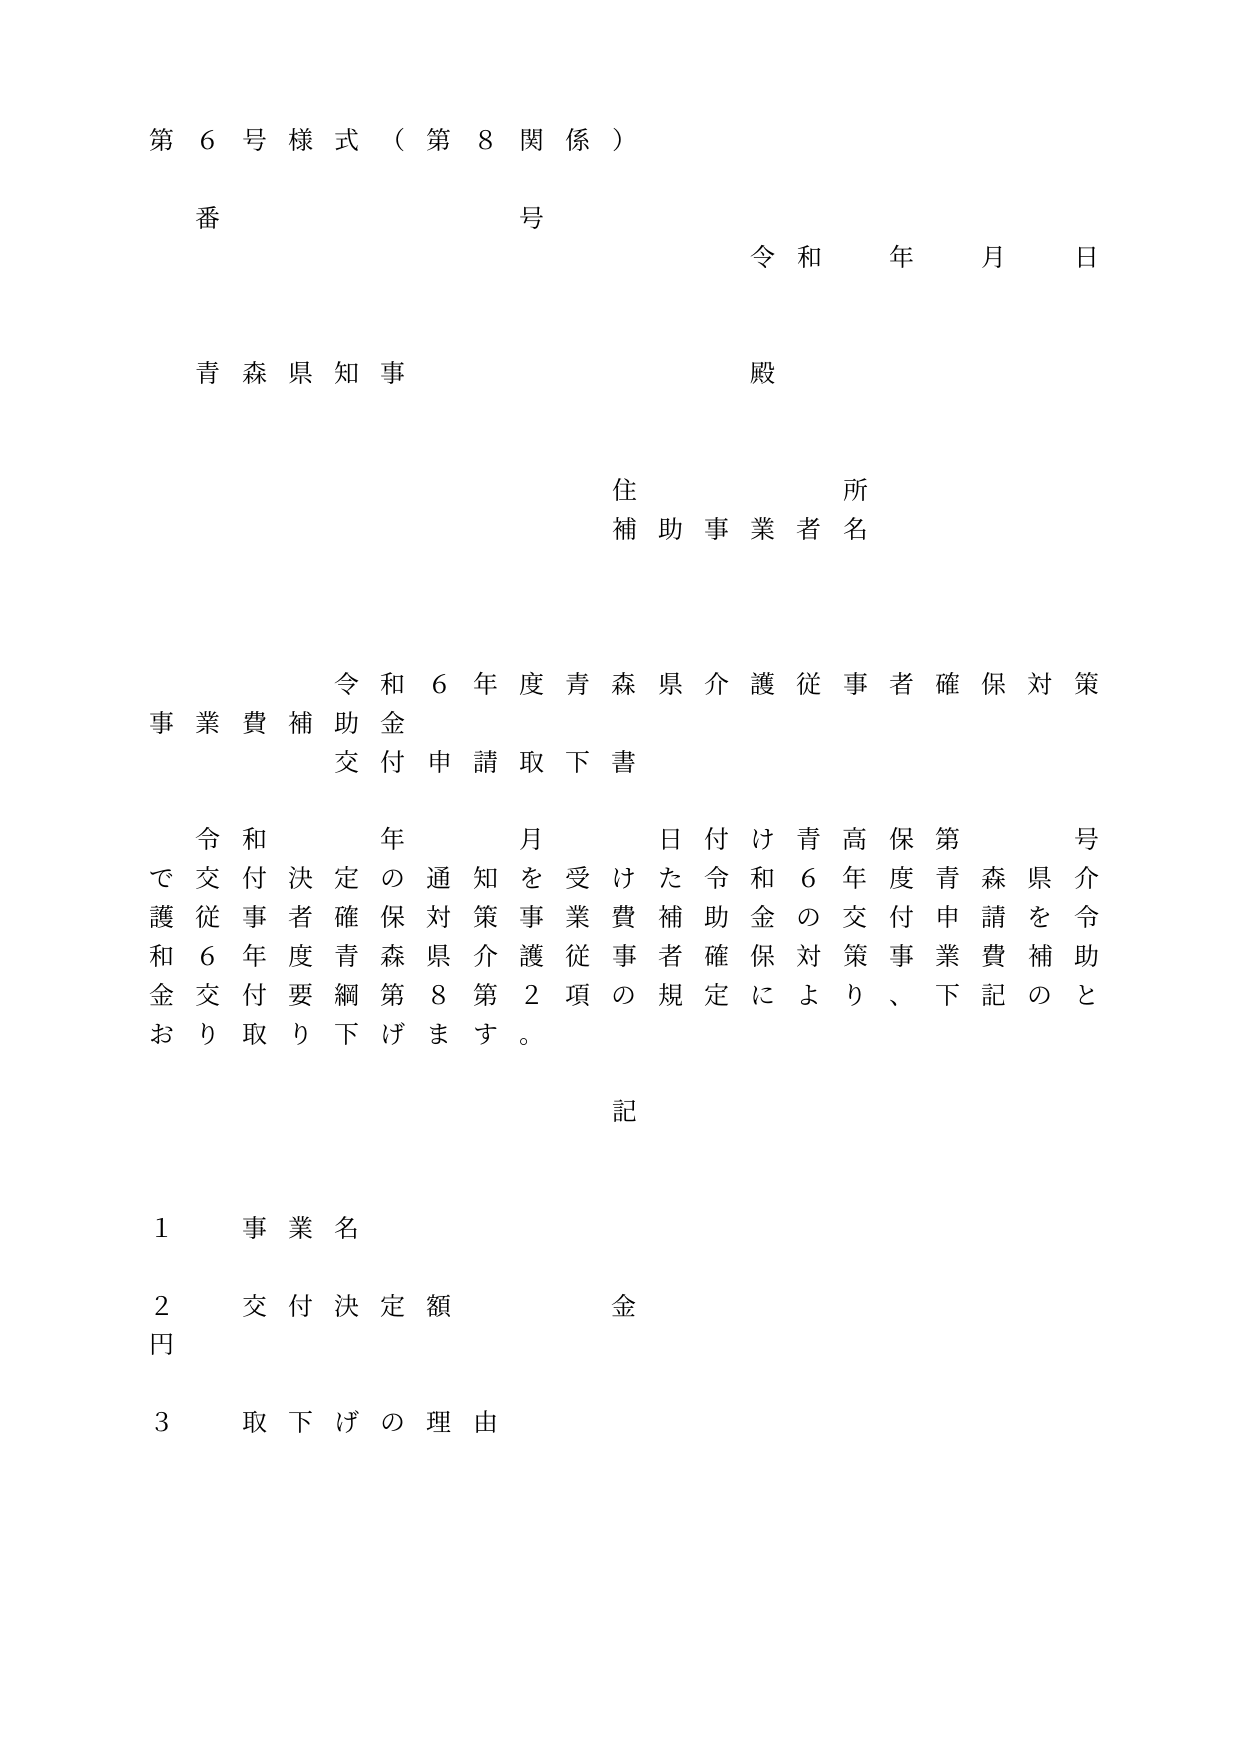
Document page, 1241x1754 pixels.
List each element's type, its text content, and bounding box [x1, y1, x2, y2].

text 青森県知事 殿 [174, 352, 1121, 391]
text 住 所 [149, 469, 1121, 508]
text 令和６年度青森県介護従事者確保対策事業費補助金 [149, 663, 1121, 741]
text 令和 年 月 日 [149, 236, 1121, 275]
text ３ 取下げの理由 [149, 1401, 1121, 1440]
text 記 [149, 1091, 1121, 1129]
text 交付申請取下書 [149, 741, 1121, 780]
text ２ 交付決定額 金 円 [149, 1285, 1121, 1363]
text １ 事業名 [149, 1207, 1121, 1246]
text 補助事業者名 [149, 508, 1121, 547]
text 第６号様式（第８関係） [149, 119, 1121, 158]
text 番 号 [149, 158, 1121, 236]
text 令和 年 月 日付け青高保第 号で交付決定の通知を受けた令和６年度青森県介護従事者確保対策事業費補助金の交付申請を令和６年度青森県介護従事者確保対策事業費補助金交付要綱第８第２項の規定により、下記のとおり取り下げます。 [149, 819, 1121, 1052]
